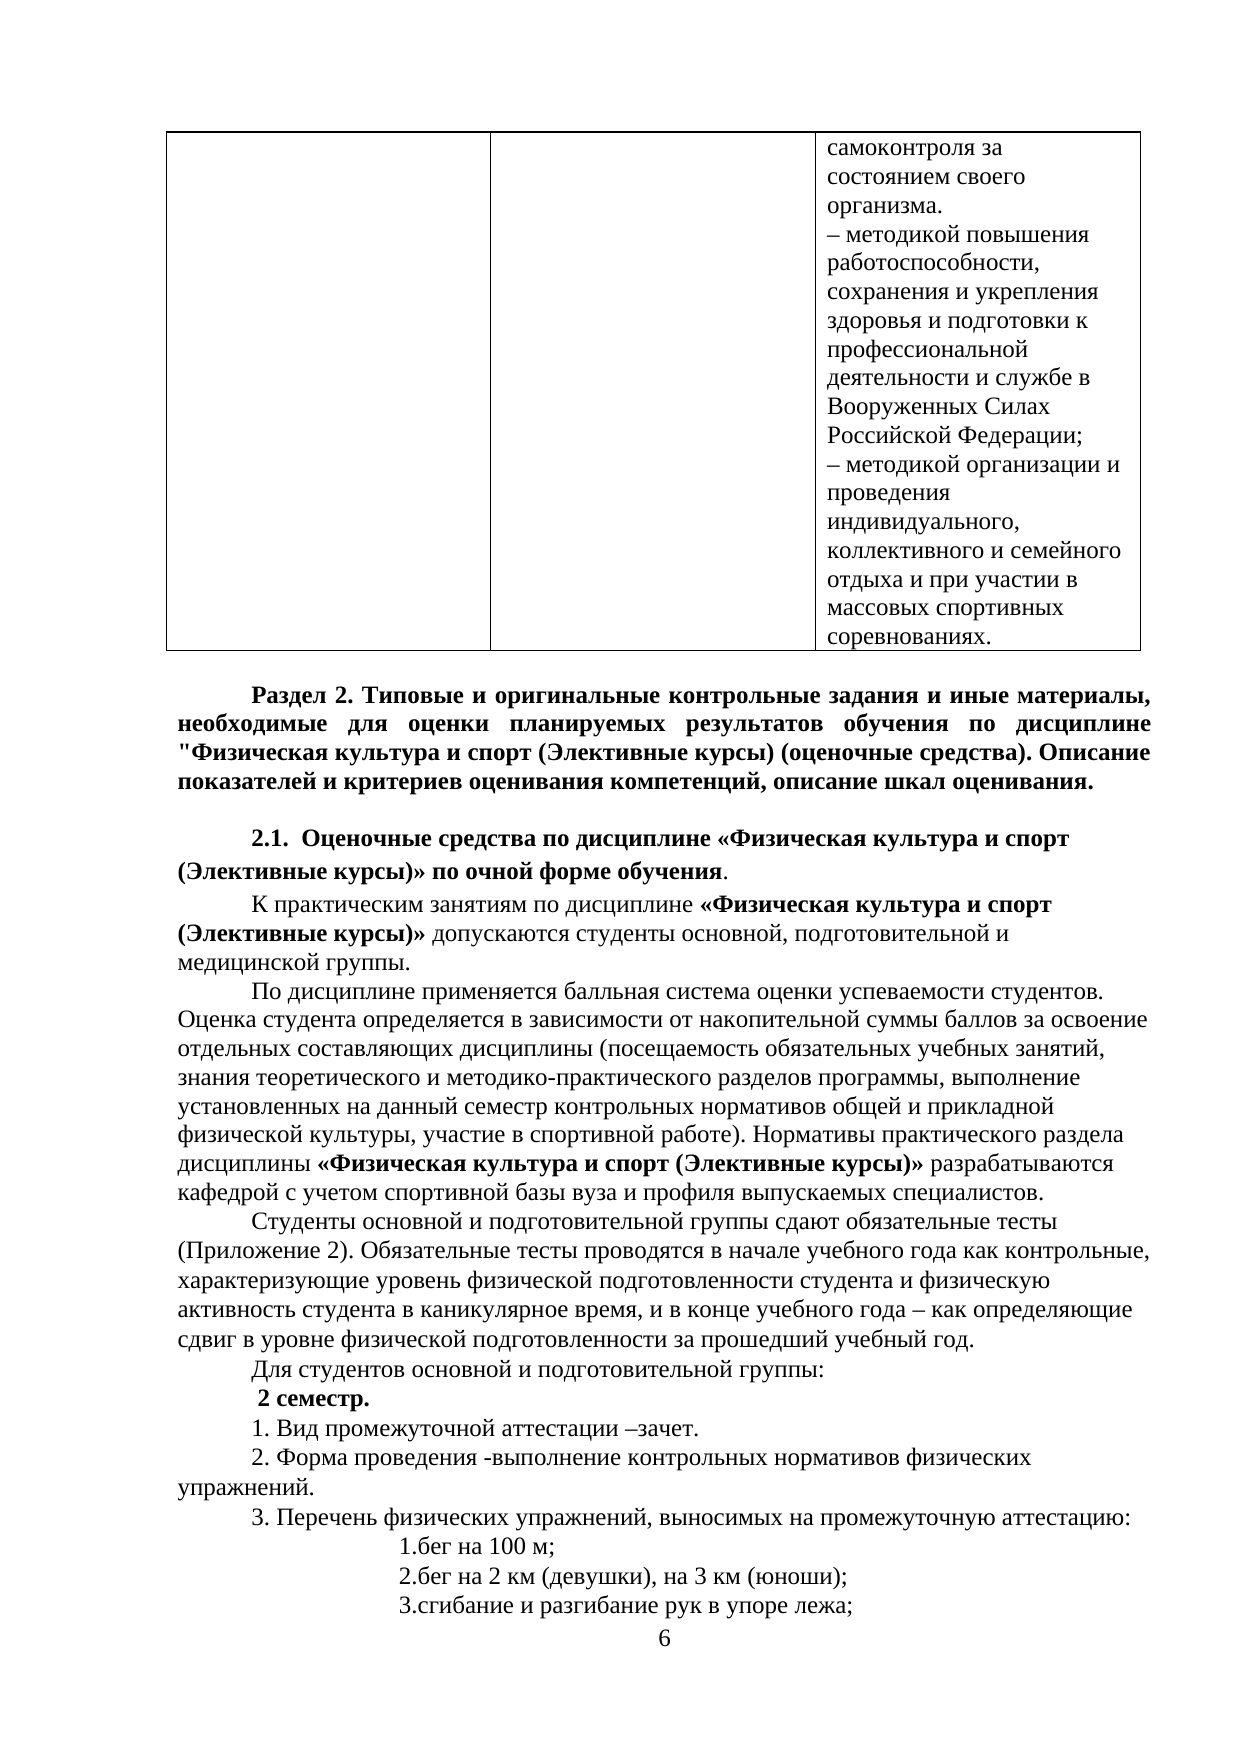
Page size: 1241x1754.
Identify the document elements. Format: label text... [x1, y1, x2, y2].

text Для студентов основной и подготовительной группы: [177, 1354, 1152, 1382]
text 3. Перечень физических упражнений, выносимых на промежуточную аттестацию: [177, 1502, 1152, 1530]
text К практическим занятиям по дисциплине «Физическая культура и спорт (Элективные курсы)» допускаются студенты основной, подготовительной и медицинской группы. [177, 889, 1152, 976]
text 3.сгибание и разгибание рук в упоре лежа; [177, 1590, 1152, 1619]
text 2 семестр. [177, 1383, 1152, 1412]
text 2.бег на 2 км (девушки), на 3 км (юноши); [177, 1561, 1152, 1589]
text 2.1. Оценочные средства по дисциплине «Физическая культура и спорт (Элективные курсы)» по очной форме обучения. [177, 823, 1152, 885]
text Студенты основной и подготовительной группы сдают обязательные тесты (Приложение 2). Обязательные тесты проводятся в начале учебного года как контрольные, характеризующие уровень физической подготовленности студента и физическую активность студента в каникулярное время, и в конце учебного года – как определяющие сдвиг в уровне физической подготовленности за прошедший учебный год. [177, 1206, 1152, 1353]
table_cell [816, 133, 1140, 650]
text 1.бег на 100 м; [177, 1531, 1152, 1560]
text По дисциплине применяется балльная система оценки успеваемости студентов. Оценка студента определяется в зависимости от накопительной суммы баллов за освоение отдельных составляющих дисциплины (посещаемость обязательных учебных занятий, знания теоретического и методико-практического разделов программы, выполнение установленных на данный семестр контрольных нормативов общей и прикладной физической культуры, участие в спортивной работе). Нормативы практического раздела дисциплины «Физическая культура и спорт (Элективные курсы)» разрабатываются кафедрой с учетом спортивной базы вуза и профиля выпускаемых специалистов. [177, 976, 1152, 1206]
text 1. Вид промежуточной аттестации –зачет. [177, 1413, 1152, 1442]
text Раздел 2. Типовые и оригинальные контрольные задания и иные материалы, необходимые для оценки планируемых результатов обучения по дисциплине "Физическая культура и спорт (Элективные курсы) (оценочные средства). Описание показателей и критериев оценивания компетенций, описание шкал оценивания. [177, 680, 1152, 795]
text 2. Форма проведения -выполнение контрольных нормативов физических упражнений. [177, 1442, 1152, 1501]
